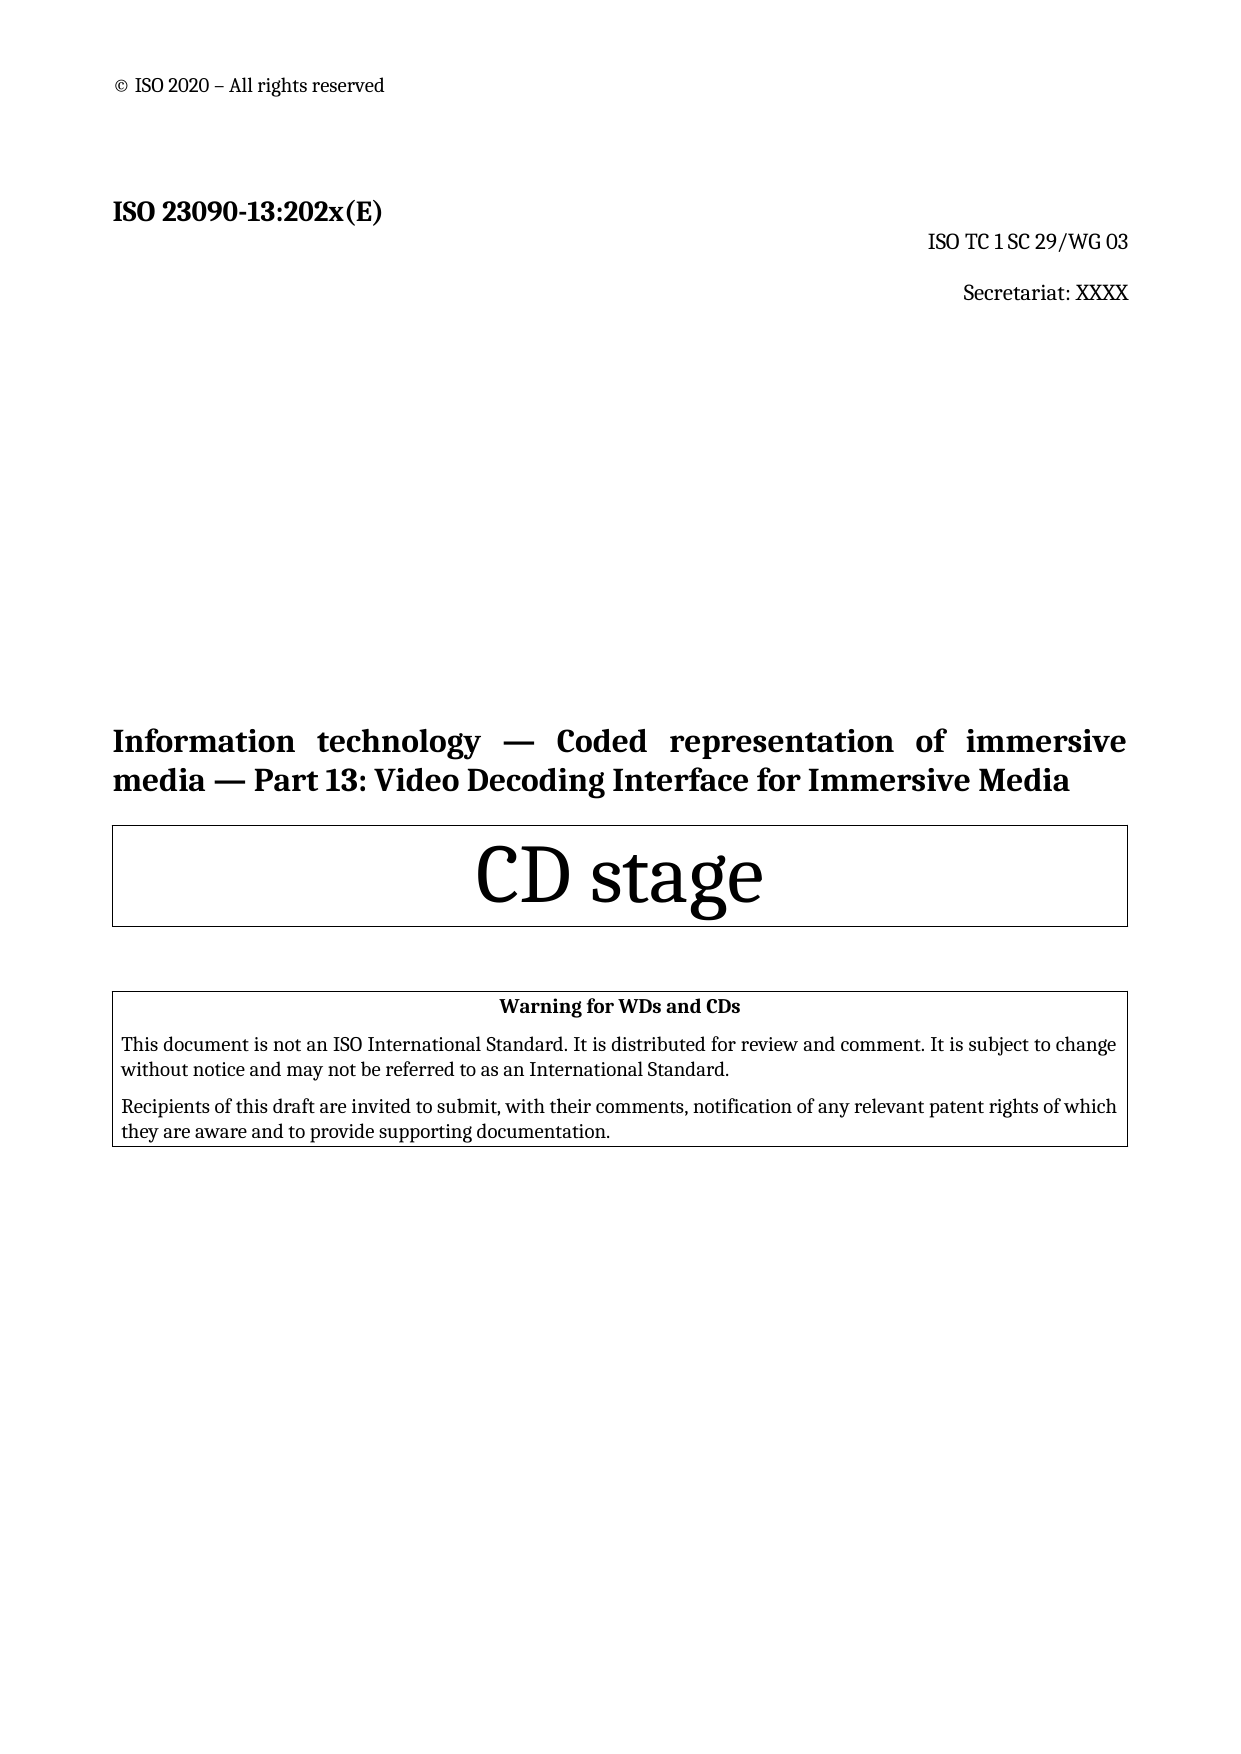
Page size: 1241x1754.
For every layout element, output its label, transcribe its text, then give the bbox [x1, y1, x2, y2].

text Information technology — Coded representation of immersive media — Part 13: Video Decoding Interface for Immersive Media [112, 723, 1128, 799]
text ISO 23090-13:202x(E) [112, 195, 1126, 228]
text Secretariat: XXXX [112, 280, 1128, 306]
text ISO TC 1 SC 29/WG 03 [112, 228, 1128, 255]
text This document is not an ISO International Standard. It is distributed for review and comment. It is subject to change without notice and may not be referred to as an International Standard. [113, 1028, 1127, 1081]
text CD stage [113, 826, 1127, 926]
text Warning for WDs and CDs [113, 992, 1127, 1019]
text Recipients of this draft are invited to submit, with their comments, notification of any relevant patent rights of which they are aware and to provide supporting documentation. [113, 1091, 1127, 1146]
